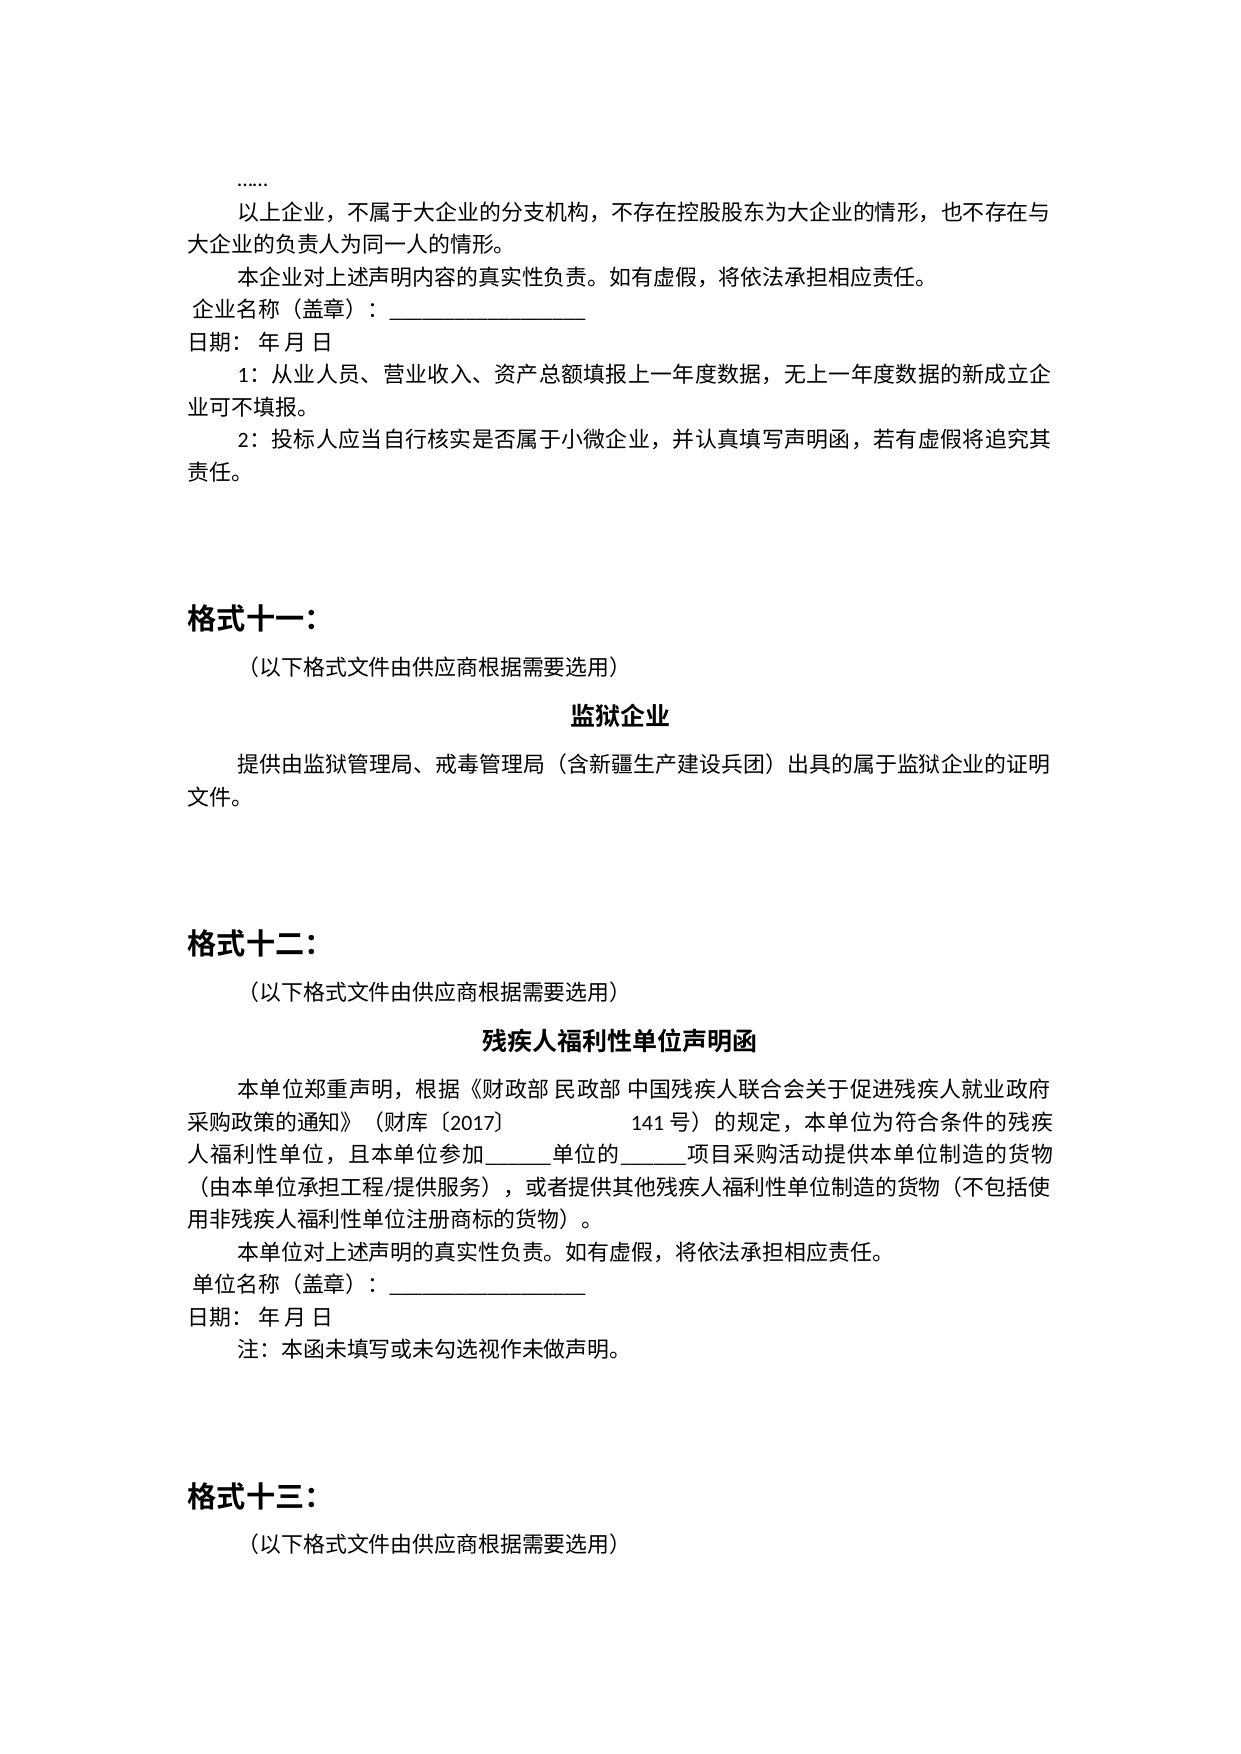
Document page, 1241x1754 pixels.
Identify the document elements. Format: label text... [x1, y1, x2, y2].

text （以下格式文件由供应商根据需要选用） [187, 649, 1053, 682]
text 残疾人福利性单位声明函 [187, 1007, 1053, 1072]
text 提供由监狱管理局、戒毒管理局（含新疆生产建设兵团）出具的属于监狱企业的证明文件。 [187, 747, 1053, 812]
text 监狱企业 [187, 682, 1053, 747]
text 企业名称（盖章）：__________________ [187, 292, 1053, 324]
text 格式十一： [187, 584, 1053, 649]
text 本企业对上述声明内容的真实性负责。如有虚假，将依法承担相应责任。 [187, 259, 1053, 292]
text 格式十二： [187, 909, 1053, 974]
text 2：投标人应当自行核实是否属于小微企业，并认真填写声明函，若有虚假将追究其责任。 [187, 422, 1053, 487]
text 日期： 年 月 日 [187, 1299, 1053, 1332]
text …… [187, 162, 1053, 194]
text 1：从业人员、营业收入、资产总额填报上一年度数据，无上一年度数据的新成立企业可不填报。 [187, 357, 1053, 422]
text 本单位郑重声明，根据《财政部 民政部 中国残疾人联合会关于促进残疾人就业政府采购政策的通知》（财库〔2017〕 141号）的规定，本单位为符合条件的残疾人福利性单位，且本单位参加______单位的______项目采购活动提供本单位制造的货物（由本单位承担工程/提供服务），或者提供其他残疾人福利性单位制造的货物（不包括使用非残疾人福利性单位注册商标的货物）。 [187, 1072, 1053, 1234]
text 格式十三： [187, 1462, 1053, 1527]
text （以下格式文件由供应商根据需要选用） [187, 1527, 1053, 1559]
text 单位名称（盖章）：__________________ [187, 1267, 1053, 1299]
text 以上企业，不属于大企业的分支机构，不存在控股股东为大企业的情形，也不存在与大企业的负责人为同一人的情形。 [187, 194, 1053, 259]
text 注：本函未填写或未勾选视作未做声明。 [187, 1332, 1053, 1364]
text （以下格式文件由供应商根据需要选用） [187, 974, 1053, 1007]
text 日期： 年 月 日 [187, 324, 1053, 357]
text 本单位对上述声明的真实性负责。如有虚假，将依法承担相应责任。 [187, 1234, 1053, 1267]
